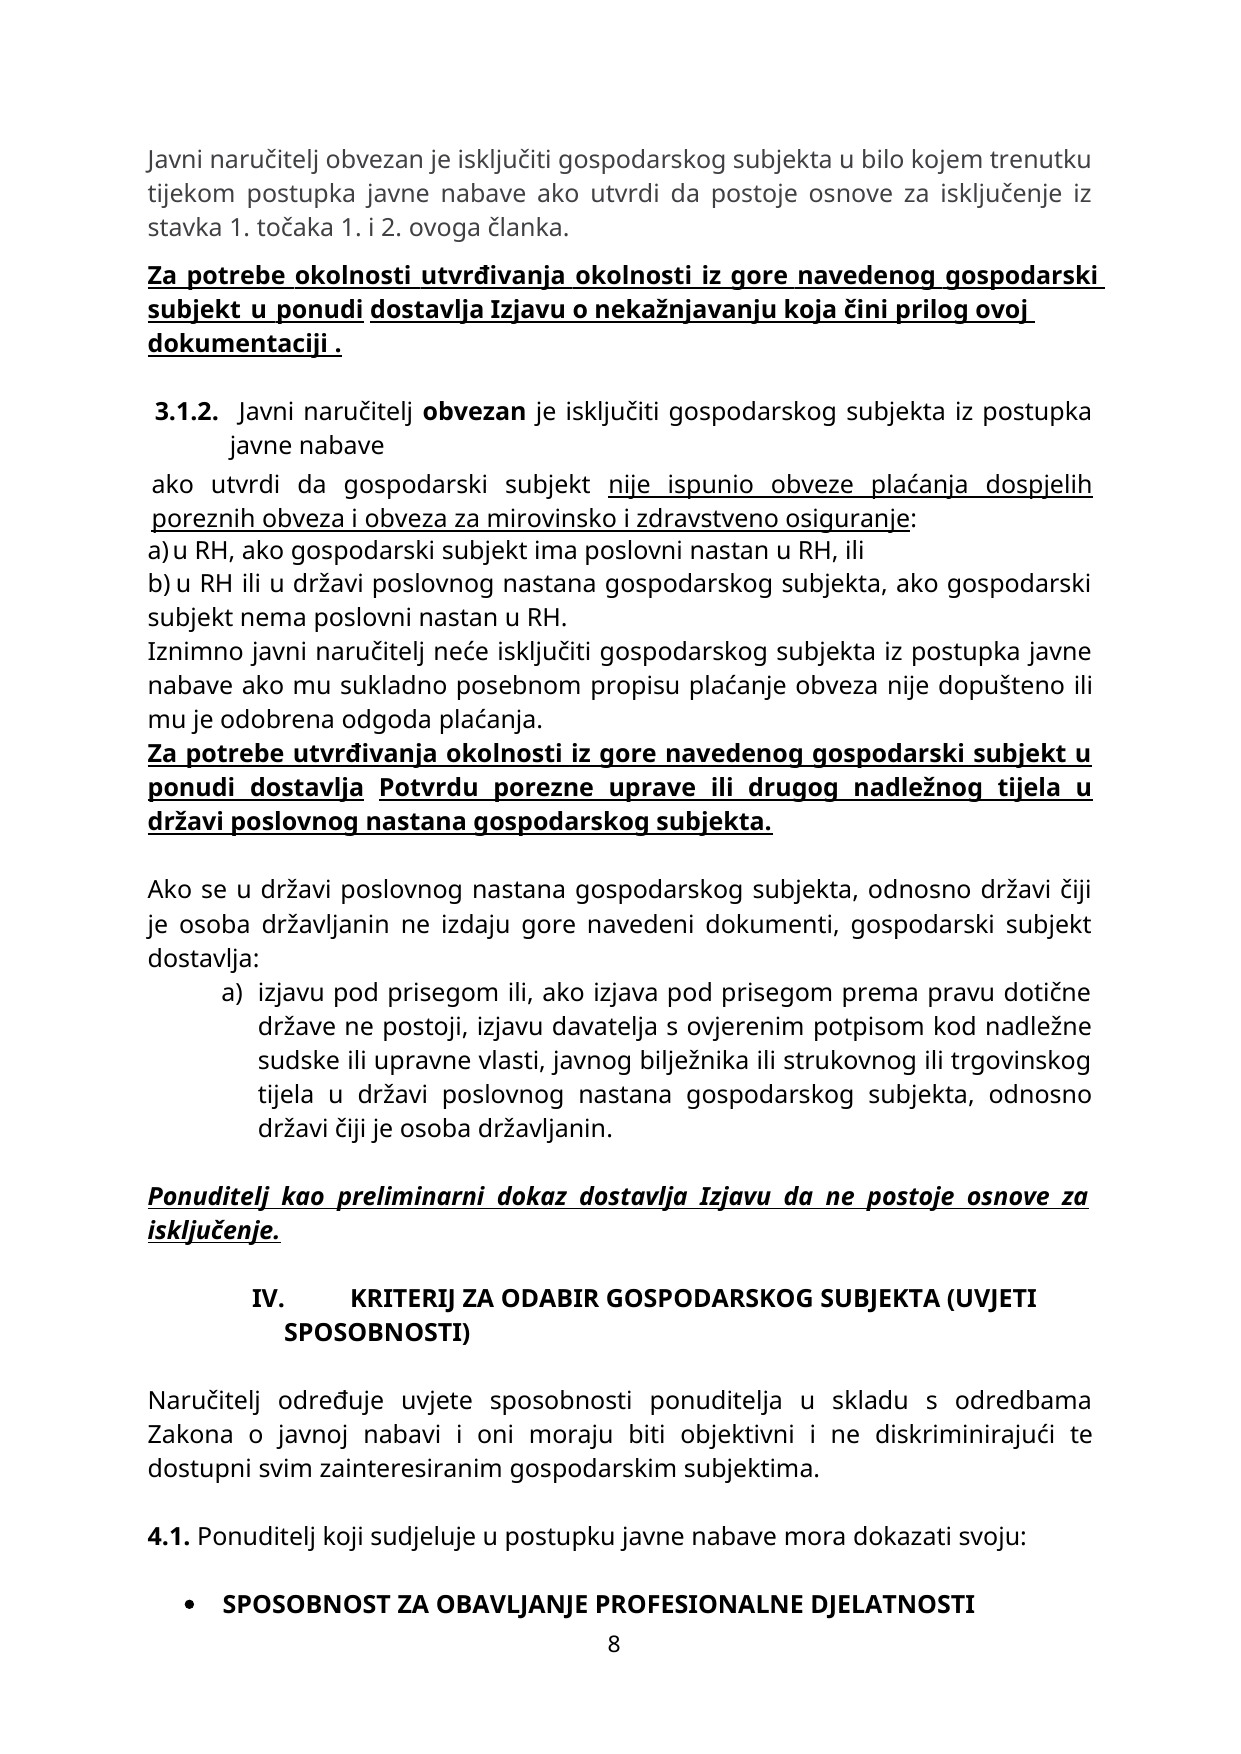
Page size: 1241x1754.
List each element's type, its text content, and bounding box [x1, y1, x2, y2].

list u RH, ako gospodarski subjekt ima poslovni nastan u RH, ili [147, 535, 1115, 566]
text Za potrebe okolnosti utvrđivanja okolnosti iz gore navedenog gospodarski subjekt u ponudi dostavlja Izjavu o nekažnjavanju koja čini prilog ovoj dokumentaciji . [147, 258, 1115, 360]
list SPOSOBNOST ZA OBAVLJANJE PROFESIONALNE DJELATNOSTI [185, 1586, 1115, 1620]
text Ako se u državi poslovnog nastana gospodarskog subjekta, odnosno državi čiji je osoba državljanin ne izdaju gore navedeni dokumenti, gospodarski subjekt dostavlja: [147, 872, 1093, 974]
text ako utvrdi da gospodarski subjekt nije ispunio obveze plaćanja dospjelih poreznih obveza i obveza za mirovinsko i zdravstveno osiguranje: [151, 467, 1093, 535]
list KRITERIJ ZA ODABIR GOSPODARSKOG SUBJEKTA (UVJETI SPOSOBNOSTI) [252, 1280, 1115, 1348]
list Javni naručitelj obvezan je isključiti gospodarskog subjekta iz postupka javne nabave [154, 393, 1093, 462]
list izjavu pod prisegom ili, ako izjava pod prisegom prema pravu dotične države ne postoji, izjavu davatelja s ovjerenim potpisom kod nadležne sudske ili upravne vlasti, javnog bilježnika ili strukovnog ili trgovinskog tijela u državi poslovnog nastana gospodarskog subjekta, odnosno državi čiji je osoba državljanin. [221, 974, 1093, 1145]
text Ponuditelj kao preliminarni dokaz dostavlja Izjavu da ne postoje osnove za isključenje. [147, 1179, 1093, 1247]
text Za potrebe utvrđivanja okolnosti iz gore navedenog gospodarski subjekt u ponudi dostavlja Potvrdu porezne uprave ili drugog nadležnog tijela u državi poslovnog nastana gospodarskog subjekta. [147, 736, 1093, 838]
list u RH ili u državi poslovnog nastana gospodarskog subjekta, ako gospodarski subjekt nema poslovni nastan u RH. [147, 566, 1093, 634]
text 4.1. Ponuditelj koji sudjeluje u postupku javne nabave mora dokazati svoju: [147, 1518, 1115, 1553]
text Javni naručitelj obvezan je isključiti gospodarskog subjekta u bilo kojem trenutku tijekom postupka javne nabave ako utvrdi da postoje osnove za isključenje iz stavka 1. točaka 1. i 2. ovoga članka. [147, 142, 1093, 244]
text Iznimno javni naručitelj neće isključiti gospodarskog subjekta iz postupka javne nabave ako mu sukladno posebnom propisu plaćanje obveza nije dopušteno ili mu je odobrena odgoda plaćanja. [147, 634, 1093, 736]
text Naručitelj određuje uvjete sposobnosti ponuditelja u skladu s odredbama Zakona o javnoj nabavi i oni moraju biti objektivni i ne diskriminirajući te dostupni svim zainteresiranim gospodarskim subjektima. [147, 1382, 1093, 1484]
